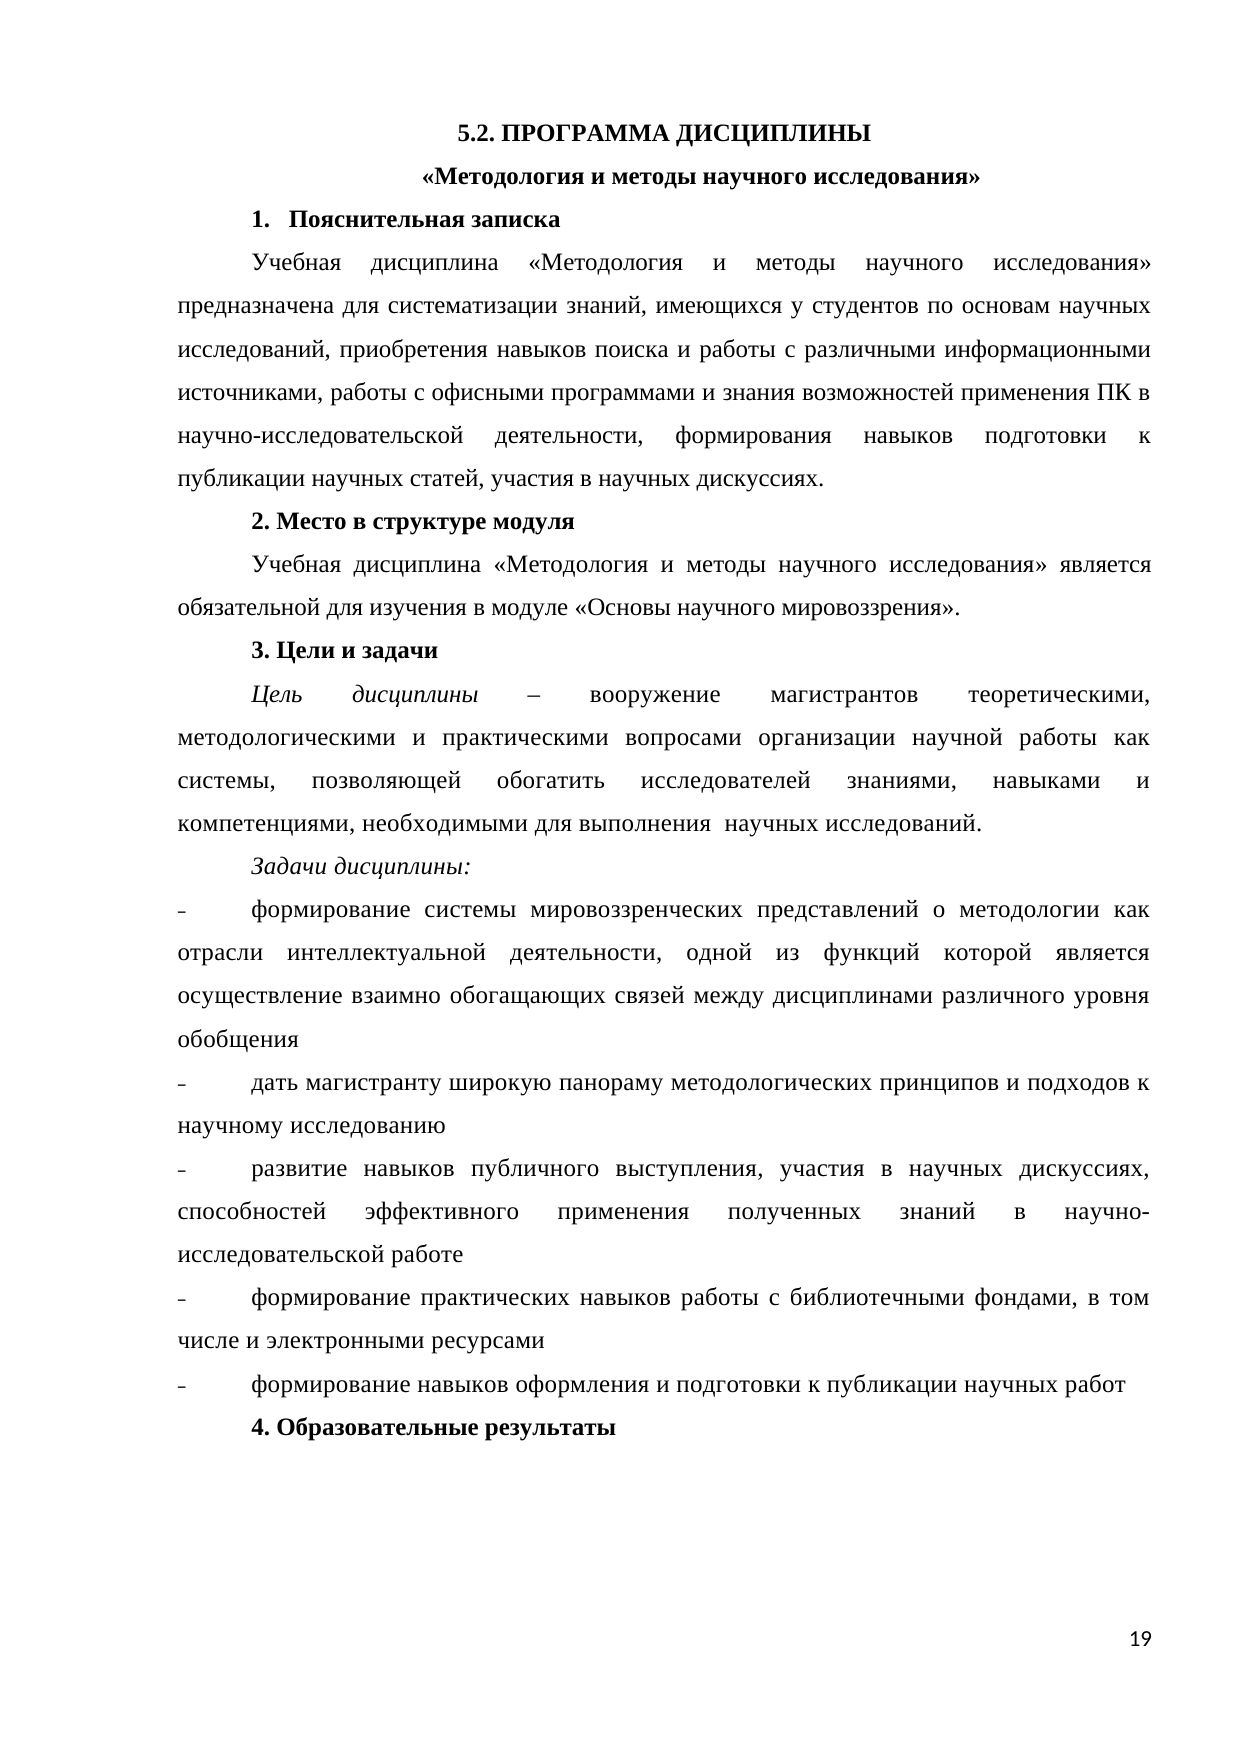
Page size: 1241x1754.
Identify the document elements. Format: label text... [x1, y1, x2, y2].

text Учебная дисциплина «Методология и методы научного исследования» является обязательной для изучения в модуле «Основы научного мировоззрения». [177, 549, 1152, 621]
text Цель дисциплины – вооружение магистрантов теоретическими, методологическими и практическими вопросами организации научной работы как системы, позволяющей обогатить исследователей знаниями, навыками и компетенциями, необходимыми для выполнения научных исследований. [177, 679, 1152, 837]
text «Методология и методы научного исследования» [177, 161, 1152, 190]
list формирование навыков оформления и подготовки к публикации научных работ [177, 1369, 1152, 1397]
list развитие навыков публичного выступления, участия в научных дискуссиях, способностей эффективного применения полученных знаний в научно-исследовательской работе [177, 1153, 1152, 1268]
text Задачи дисциплины: [177, 851, 1152, 880]
list дать магистранту широкую панораму методологических принципов и подходов к научному исследованию [177, 1067, 1152, 1139]
list формирование практических навыков работы с библиотечными фондами, в том числе и электронными ресурсами [177, 1282, 1152, 1354]
text 2. Место в структуре модуля [177, 506, 1152, 535]
text 5.2. ПРОГРАММА ДИСЦИПЛИНЫ [177, 118, 1152, 147]
text 3. Цели и задачи [177, 636, 1152, 664]
text 4. Образовательные результаты [177, 1412, 1152, 1441]
list формирование системы мировоззренческих представлений о методологии как отрасли интеллектуальной деятельности, одной из функций которой является осуществление взаимно обогащающих связей между дисциплинами различного уровня обобщения [177, 894, 1152, 1052]
list Пояснительная записка [251, 204, 1152, 233]
text Учебная дисциплина «Методология и методы научного исследования» предназначена для систематизации знаний, имеющихся у студентов по основам научных исследований, приобретения навыков поиска и работы с различными информационными источниками, работы с офисными программами и знания возможностей применения ПК в научно-исследовательской деятельности, формирования навыков подготовки к публикации научных статей, участия в научных дискуссиях. [177, 247, 1152, 492]
